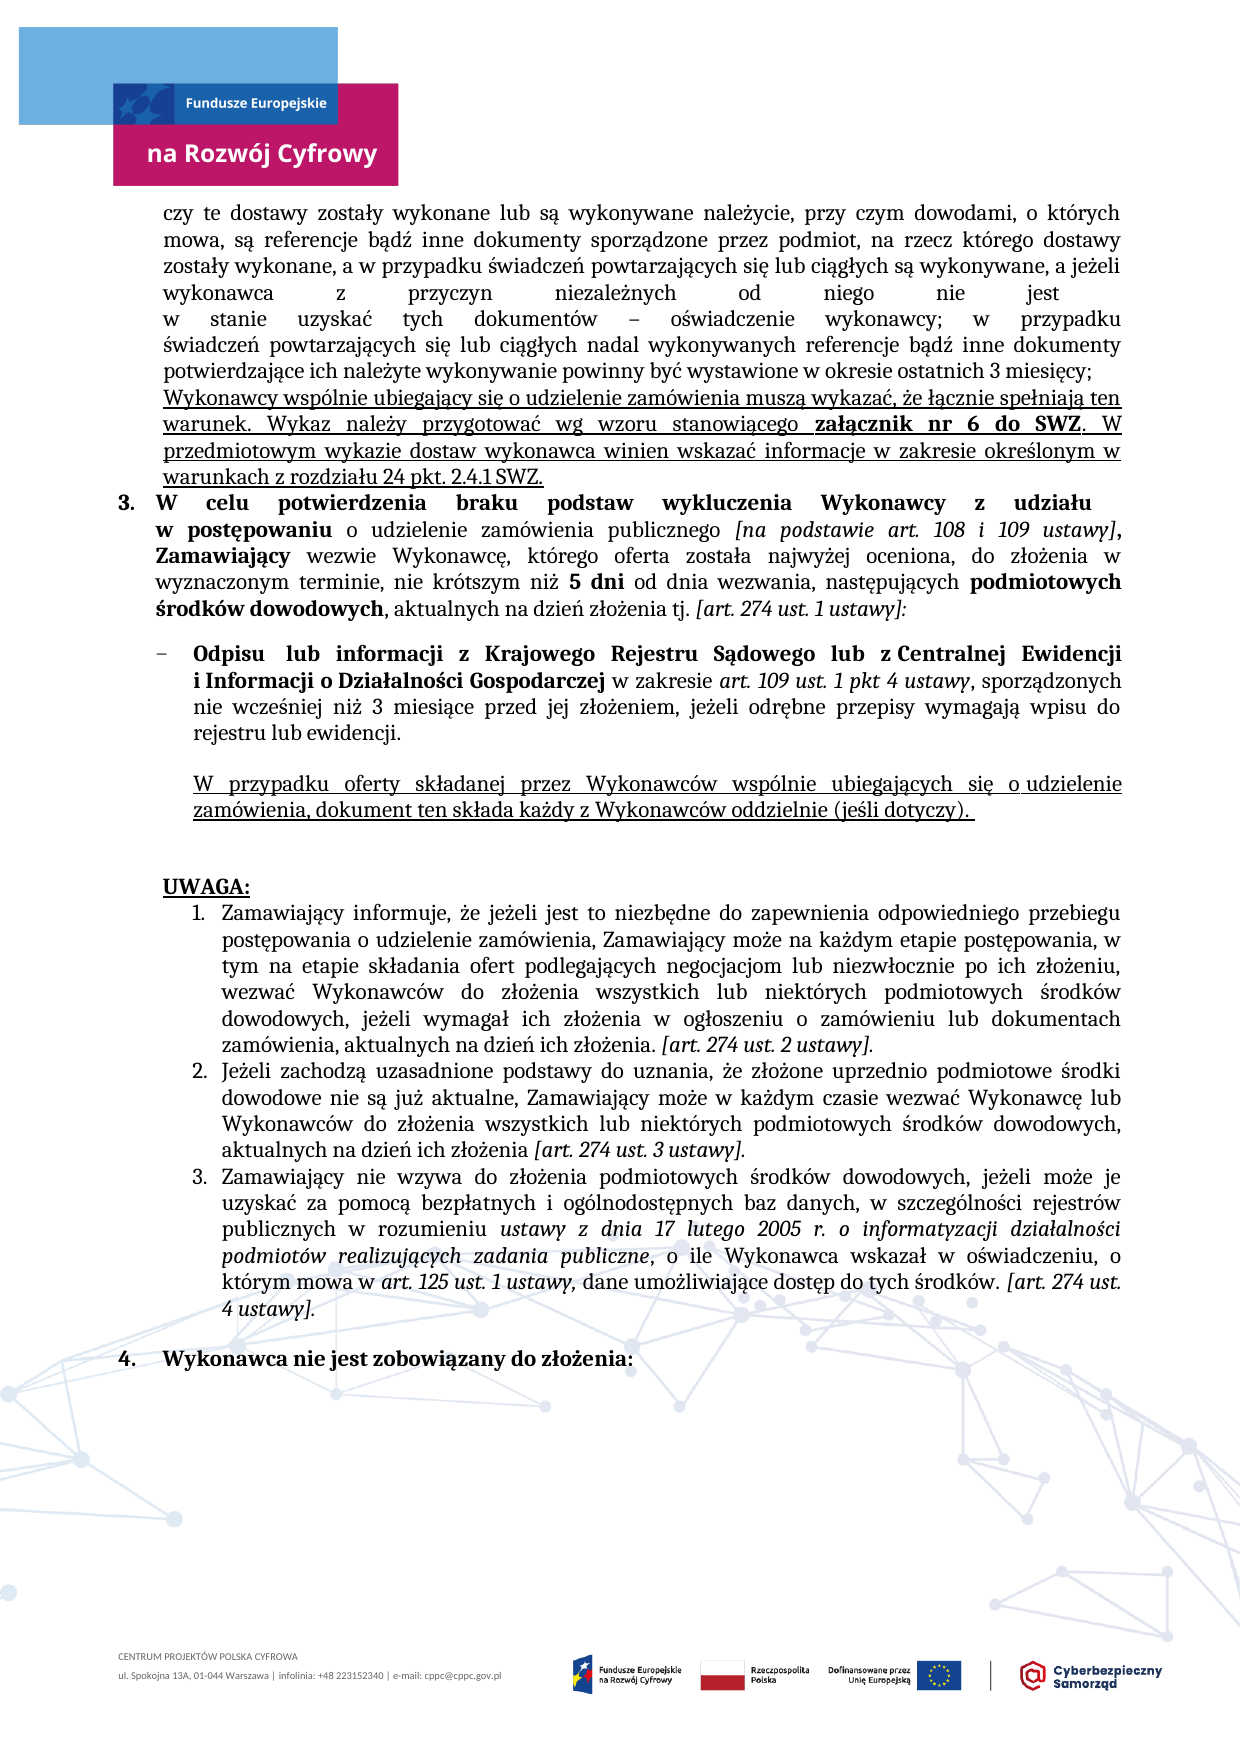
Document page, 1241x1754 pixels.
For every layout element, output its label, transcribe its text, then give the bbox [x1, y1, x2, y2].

picture [18, 27, 399, 186]
text Wykonawcy wspólnie ubiegający się o udzielenie zamówienia muszą wykazać, że łącznie spełniają ten warunek. Wykaz należy przygotować wg wzoru stanowiącego załącznik nr 6 do SWZ. W przedmiotowym wykazie dostaw wykonawca winien wskazać informacje w zakresie określonym w warunkach z rozdziału 24 pkt. 2.4.1 SWZ. [163, 434, 1122, 490]
list Jeżeli zachodzą uzasadnione podstawy do uznania, że złożone uprzednio podmiotowe środki dowodowe nie są już aktualne, Zamawiający może w każdym czasie wezwać Wykonawcę lub Wykonawców do złożenia wszystkich lub niektórych podmiotowych środków dowodowych, aktualnych na dzień ich złożenia [art. 274 ust. 3 ustawy]. [192, 1058, 1122, 1163]
text Wykonawcy wspólnie ubiegający się o udzielenie zamówienia muszą wykazać, że łącznie spełniają ten warunek. Wykaz należy przygotować wg wzoru stanowiącego załącznik nr 6 do SWZ. W przedmiotowym wykazie dostaw wykonawca winien wskazać informacje w zakresie określonym w warunkach z rozdziału 24 pkt. 2.4.1 SWZ. [163, 385, 1122, 407]
list Wykonawca nie jest zobowiązany do złożenia: [118, 1346, 1122, 1372]
text W przypadku oferty składanej przez Wykonawców wspólnie ubiegających się o udzielenie zamówienia, dokument ten składa każdy z Wykonawców oddzielnie (jeśli dotyczy). [193, 771, 1122, 793]
list Zamawiający informuje, że jeżeli jest to niezbędne do zapewnienia odpowiedniego przebiegu postępowania o udzielenie zamówienia, Zamawiający może na każdym etapie postępowania, w tym na etapie składania ofert podlegających negocjacjom lub niezwłocznie po ich złożeniu, wezwać Wykonawców do złożenia wszystkich lub niektórych podmiotowych środków dowodowych, jeżeli wymagał ich złożenia w ogłoszeniu o zamówieniu lub dokumentach zamówienia, aktualnych na dzień ich złożenia. [art. 274 ust. 2 ustawy]. [192, 900, 1122, 1058]
text W przypadku oferty składanej przez Wykonawców wspólnie ubiegających się o udzielenie zamówienia, dokument ten składa każdy z Wykonawców oddzielnie (jeśli dotyczy). [193, 794, 1122, 823]
list Odpisu lub informacji z Krajowego Rejestru Sądowego lub z Centralnej Ewidencji i Informacji o Działalności Gospodarczej w zakresie art. 109 ust. 1 pkt 4 ustawy, sporządzonych nie wcześniej niż 3 miesiące przed jej złożeniem, jeżeli odrębne przepisy wymagają wpisu do rejestru lub ewidencji. [156, 641, 1122, 746]
list W celu potwierdzenia braku podstaw wykluczenia Wykonawcy z udziału w postępowaniu o udzielenie zamówienia publicznego [na podstawie art. 108 i 109 ustawy], Zamawiający wezwie Wykonawcę, którego oferta została najwyżej oceniona, do złożenia w wyznaczonym terminie, nie krótszym niż 5 dni od dnia wezwania, następujących podmiotowych środków dowodowych, aktualnych na dzień złożenia tj. [art. 274 ust. 1 ustawy]: [118, 490, 1122, 622]
text Wykonawcy wspólnie ubiegający się o udzielenie zamówienia muszą wykazać, że łącznie spełniają ten warunek. Wykaz należy przygotować wg wzoru stanowiącego załącznik nr 6 do SWZ. W przedmiotowym wykazie dostaw wykonawca winien wskazać informacje w zakresie określonym w warunkach z rozdziału 24 pkt. 2.4.1 SWZ. [163, 409, 1122, 433]
list Zamawiający nie wzywa do złożenia podmiotowych środków dowodowych, jeżeli może je uzyskać za pomocą bezpłatnych i ogólnodostępnych baz danych, w szczególności rejestrów publicznych w rozumieniu ustawy z dnia 17 lutego 2005 r. o informatyzacji działalności podmiotów realizujących zadania publiczne, o ile Wykonawca wskazał w oświadczeniu, o którym mowa w art. 125 ust. 1 ustawy, dane umożliwiające dostęp do tych środków. [art. 274 ust. 4 ustawy]. [192, 1163, 1122, 1322]
picture [0, 1221, 1240, 1754]
text UWAGA: [162, 874, 1122, 900]
